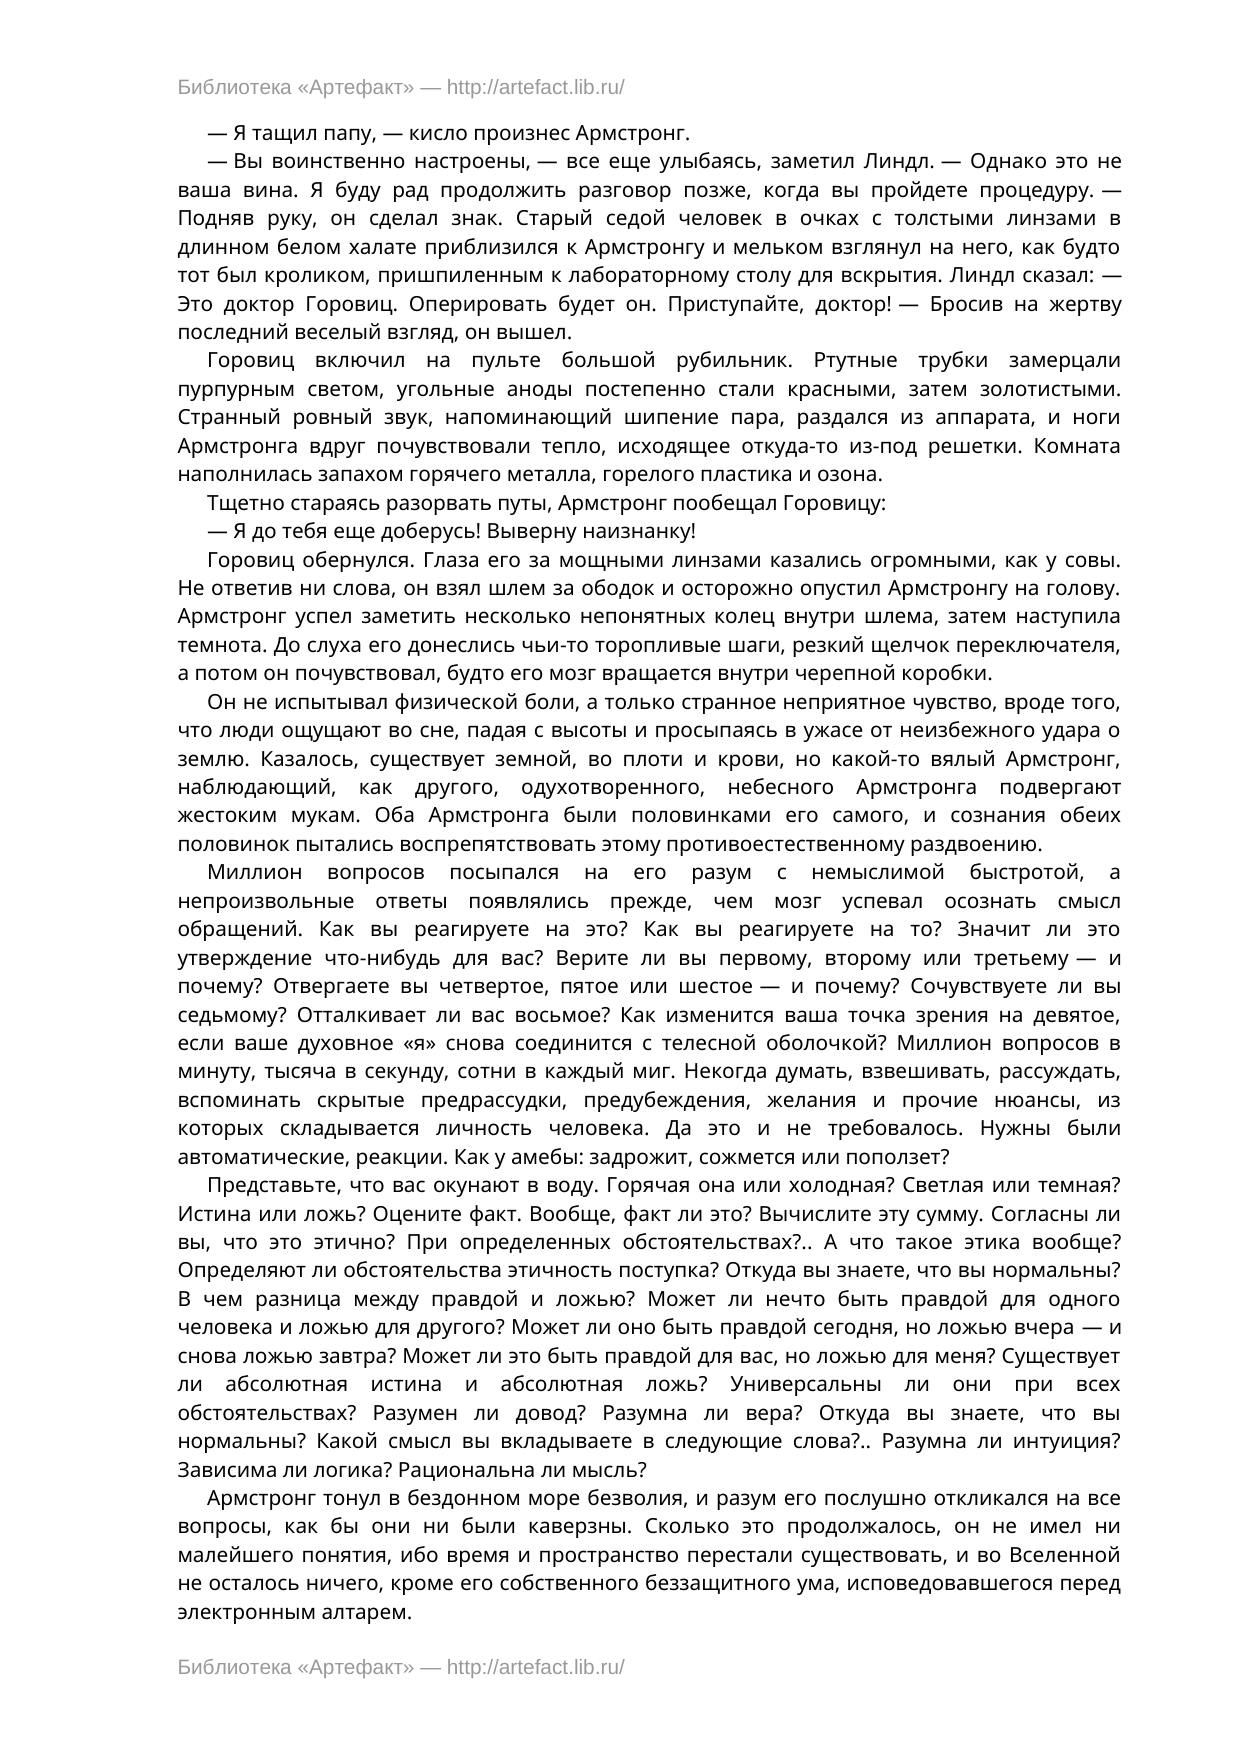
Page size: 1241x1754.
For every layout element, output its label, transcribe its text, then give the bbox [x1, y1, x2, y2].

text — Я до тебя еще доберусь! Выверну наизнанку! [177, 516, 1122, 545]
text Тщетно стараясь разорвать путы, Армстронг пообещал Горовицу: [177, 488, 1122, 516]
text — Я тащил папу, — кисло произнес Армстронг. [177, 118, 1122, 147]
text Он не испытывал физической боли, а только странное неприятное чувство, вроде того, что люди ощущают во сне, падая с высоты и просыпаясь в ужасе от неизбежного удара о землю. Казалось, существует земной, во плоти и крови, но какой-то вялый Армстронг, наблюдающий, как другого, одухотворенного, небесного Армстронга подвергают жестоким мукам. Оба Армстронга были половинками его самого, и сознания обеих половинок пытались воспрепятствовать этому противоестественному раздвоению. [177, 687, 1122, 857]
text Миллион вопросов посыпался на его разум с немыслимой быстротой, а непроизвольные ответы появлялись прежде, чем мозг успевал осознать смысл обращений. Как вы реагируете на это? Как вы реагируете на то? Значит ли это утверждение что-нибудь для вас? Верите ли вы первому, второму или третьему — и почему? Отвергаете вы четвертое, пятое или шестое — и почему? Сочувствуете ли вы седьмому? Отталкивает ли вас восьмое? Как изменится ваша точка зрения на девятое, если ваше духовное «я» снова соединится с телесной оболочкой? Миллион вопросов в минуту, тысяча в секунду, сотни в каждый миг. Некогда думать, взвешивать, рассуждать, вспоминать скрытые предрассудки, предубеждения, желания и прочие нюансы, из которых складывается личность человека. Да это и не требовалось. Нужны были автоматические, реакции. Как у амебы: задрожит, сожмется или поползет? [177, 857, 1122, 1170]
text Горовиц обернулся. Глаза его за мощными линзами казались огромными, как у совы. Не ответив ни слова, он взял шлем за ободок и осторожно опустил Армстронгу на голову. Армстронг успел заметить несколько непонятных колец внутри шлема, затем наступила темнота. До слуха его донеслись чьи-то торопливые шаги, резкий щелчок переключателя, а потом он почувствовал, будто его мозг вращается внутри черепной коробки. [177, 545, 1122, 687]
text Горовиц включил на пульте большой рубильник. Ртутные трубки замерцали пурпурным светом, угольные аноды постепенно стали красными, затем золотистыми. Странный ровный звук, напоминающий шипение пара, раздался из аппарата, и ноги Армстронга вдруг почувствовали тепло, исходящее откуда-то из-под решетки. Комната наполнилась запахом горячего металла, горелого пластика и озона. [177, 346, 1122, 488]
text Армстронг тонул в бездонном море безволия, и разум его послушно откликался на все вопросы, как бы они ни были каверзны. Сколько это продолжалось, он не имел ни малейшего понятия, ибо время и пространство перестали существовать, и во Вселенной не осталось ничего, кроме его собственного беззащитного ума, исповедовавшегося перед электронным алтарем. [177, 1483, 1122, 1625]
text Представьте, что вас окунают в воду. Горячая она или холодная? Светлая или темная? Истина или ложь? Оцените факт. Вообще, факт ли это? Вычислите эту сумму. Согласны ли вы, что это этично? При определенных обстоятельствах?.. А что такое этика вообще? Определяют ли обстоятельства этичность поступка? Откуда вы знаете, что вы нормальны? В чем разница между правдой и ложью? Может ли нечто быть правдой для одного человека и ложью для другого? Может ли оно быть правдой сегодня, но ложью вчера — и снова ложью завтра? Может ли это быть правдой для вас, но ложью для меня? Существует ли абсолютная истина и абсолютная ложь? Универсальны ли они при всех обстоятельствах? Разумен ли довод? Разумна ли вера? Откуда вы знаете, что вы нормальны? Какой смысл вы вкладываете в следующие слова?.. Разумна ли интуиция? Зависима ли логика? Рациональна ли мысль? [177, 1170, 1122, 1483]
text — Вы воинственно настроены, — все еще улыбаясь, заметил Линдл. — Однако это не ваша вина. Я буду рад продолжить разговор позже, когда вы пройдете процедуру. — Подняв руку, он сделал знак. Старый седой человек в очках с толстыми линзами в длинном белом халате приблизился к Армстронгу и мельком взглянул на него, как будто тот был кроликом, пришпиленным к лабораторному столу для вскрытия. Линдл сказал: — Это доктор Горовиц. Оперировать будет он. Приступайте, доктор! — Бросив на жертву последний веселый взгляд, он вышел. [177, 147, 1122, 346]
